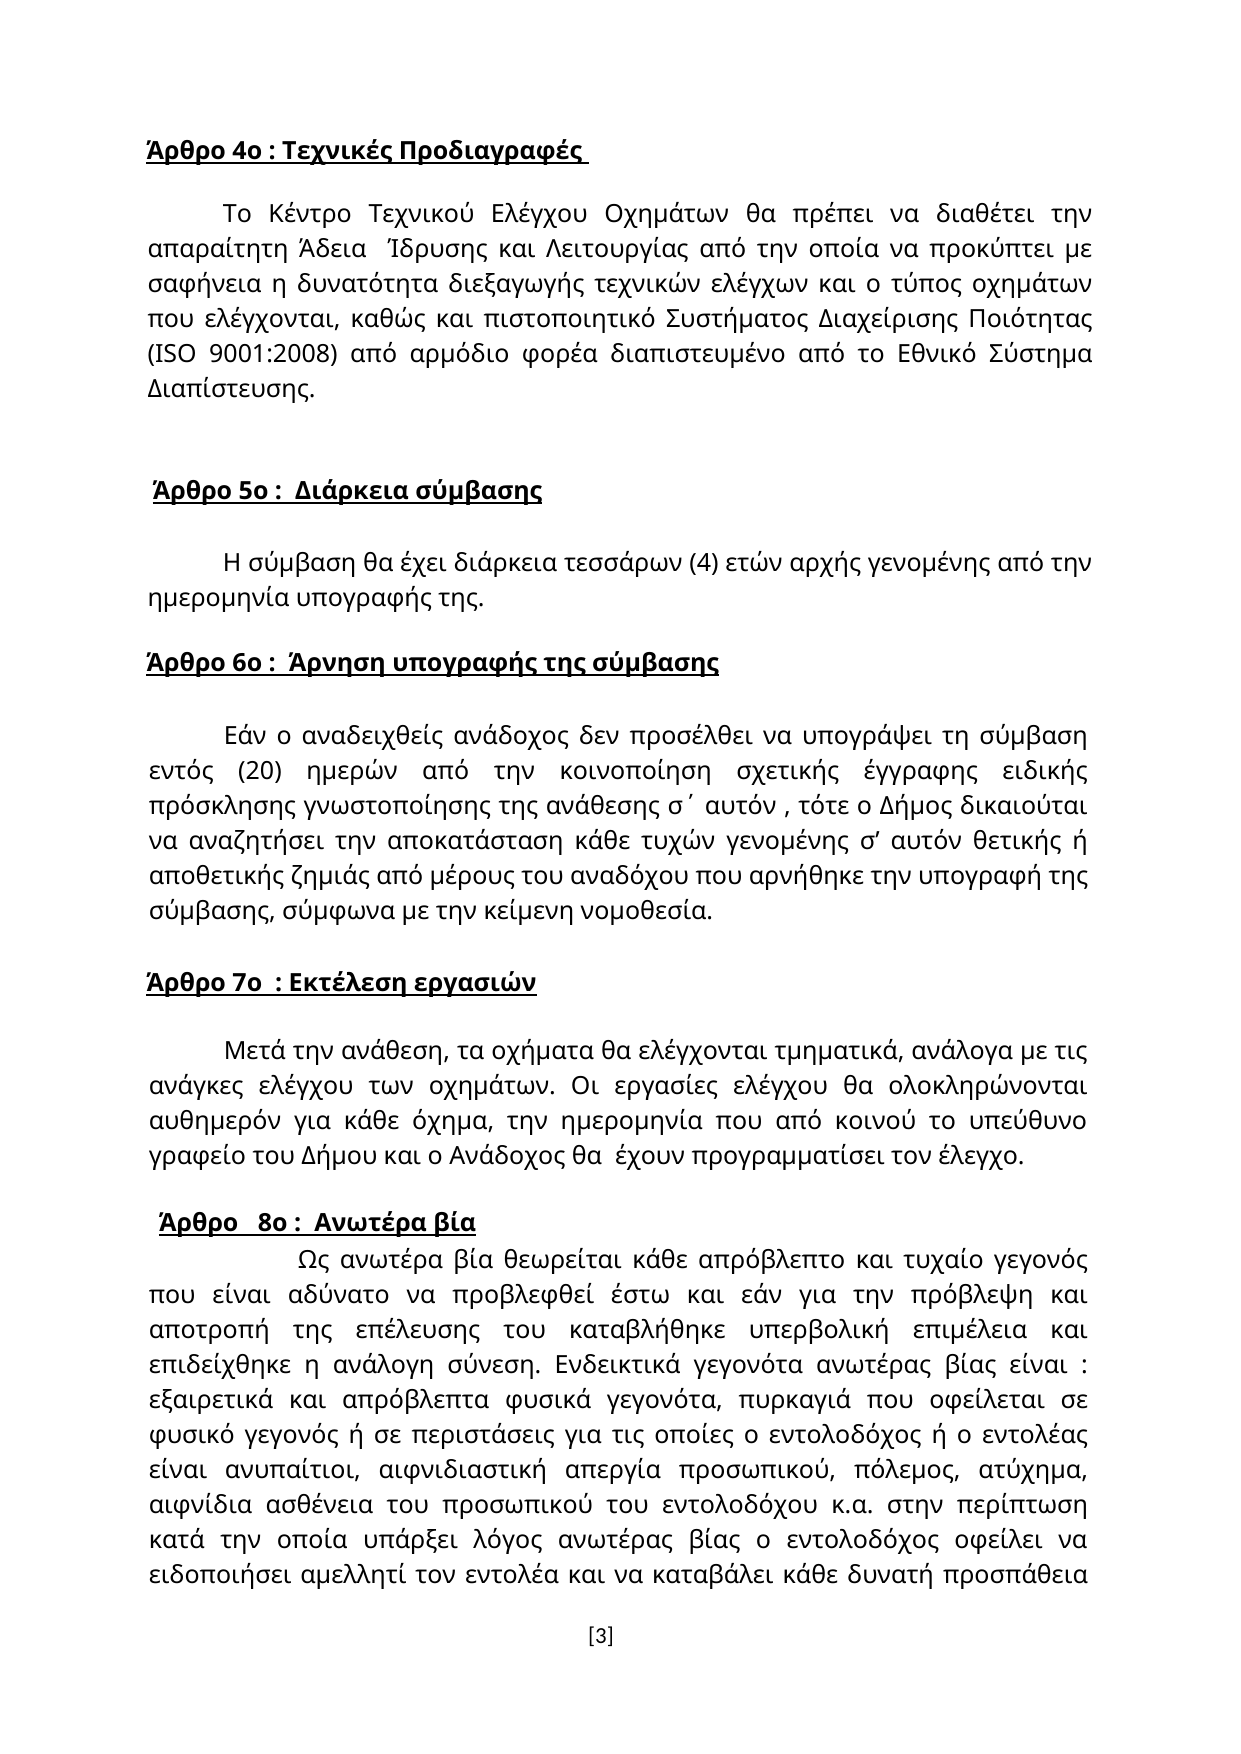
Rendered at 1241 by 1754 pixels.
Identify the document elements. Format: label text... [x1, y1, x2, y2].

text Εάν ο αναδειχθείς ανάδοχος δεν προσέλθει να υπογράψει τη σύμβαση εντός (20) ημερών από την κοινοποίηση σχετικής έγγραφης ειδικής πρόσκλησης γνωστοποίησης της ανάθεσης σ΄ αυτόν , τότε ο Δήμος δικαιούται να αναζητήσει την αποκατάσταση κάθε τυχών γενομένης σ’ αυτόν θετικής ή αποθετικής ζημιάς από μέρους του αναδόχου που αρνήθηκε την υπογραφή της σύμβασης, σύμφωνα με την κείμενη νομοθεσία. [148, 718, 1089, 927]
text Η σύμβαση θα έχει διάρκεια τεσσάρων (4) ετών αρχής γενομένης από την ημερομηνία υπογραφής της. [147, 544, 1093, 613]
text Άρθρο 7ο : Εκτέλεση εργασιών [146, 965, 1054, 999]
text Άρθρο 6ο : Άρνηση υπογραφής της σύμβασης [146, 645, 1054, 679]
subtitle Άρθρο 4ο : Τεχνικές Προδιαγραφές [146, 133, 1089, 167]
text Άρθρο 8ο : Ανωτέρα βία [146, 1205, 1054, 1239]
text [148, 1241, 1089, 1590]
text Άρθρο 5ο : Διάρκεια σύμβασης [146, 473, 1054, 507]
text Το Κέντρο Τεχνικού Ελέγχου Οχημάτων θα πρέπει να διαθέτει την απαραίτητη Άδεια Ίδρυσης και Λειτουργίας από την οποία να προκύπτει µε σαφήνεια η δυνατότητα διεξαγωγής τεχνικών ελέγχων και ο τύπος οχημάτων που ελέγχονται, καθώς και πιστοποιητικό Συστήματος Διαχείρισης Ποιότητας (ISO 9001:2008) από αρμόδιο φορέα διαπιστευμένο από το Εθνικό Σύστημα Διαπίστευσης. [147, 196, 1093, 405]
text Μετά την ανάθεση, τα οχήματα θα ελέγχονται τμηματικά, ανάλογα με τις ανάγκες ελέγχου των οχημάτων. Οι εργασίες ελέγχου θα ολοκληρώνονται αυθημερόν για κάθε όχημα, την ημερομηνία που από κοινού το υπεύθυνο γραφείο του Δήμου και ο Ανάδοχος θα έχουν προγραμματίσει τον έλεγχο. [148, 1033, 1089, 1172]
